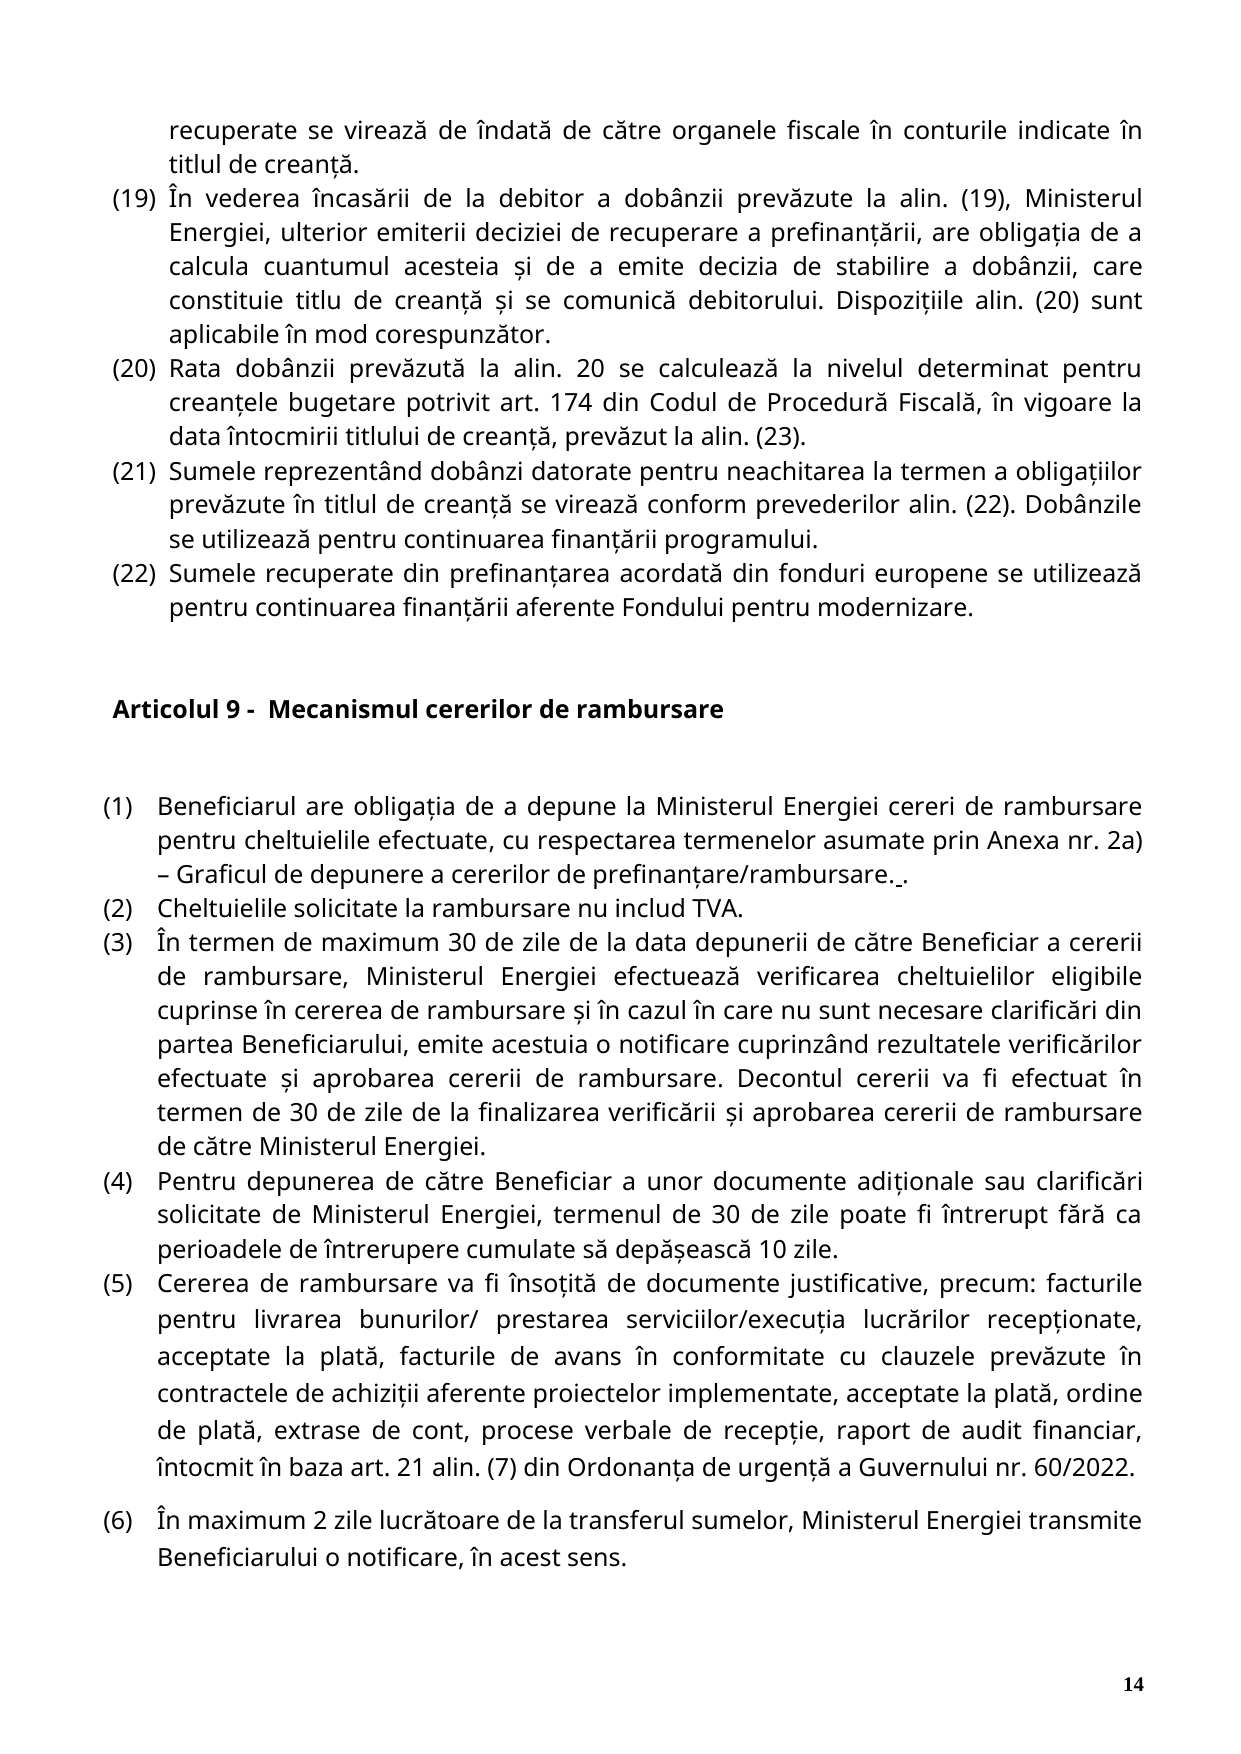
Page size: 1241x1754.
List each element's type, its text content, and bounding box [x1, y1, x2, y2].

list Cheltuielile solicitate la rambursare nu includ TVA. [103, 891, 1144, 925]
list Rata dobânzii prevăzută la alin. 20 se calculează la nivelul determinat pentru creanțele bugetare potrivit art. 174 din Codul de Procedură Fiscală, în vigoare la data întocmirii titlului de creanță, prevăzut la alin. (23). [112, 351, 1144, 453]
text Articolul 9 - Mecanismul cererilor de rambursare [112, 692, 1144, 726]
list În maximum 2 zile lucrătoare de la transferul sumelor, Ministerul Energiei transmite Beneficiarului o notificare, în acest sens. [103, 1503, 1144, 1573]
list Sumele reprezentând dobânzi datorate pentru neachitarea la termen a obligațiilor prevăzute în titlul de creanță se virează conform prevederilor alin. (22). Dobânzile se utilizează pentru continuarea finanțării programului. [112, 453, 1144, 555]
list În termen de maximum 30 de zile de la data depunerii de către Beneficiar a cererii de rambursare, Ministerul Energiei efectuează verificarea cheltuielilor eligibile cuprinse în cererea de rambursare şi în cazul în care nu sunt necesare clarificări din partea Beneficiarului, emite acestuia o notificare cuprinzând rezultatele verificărilor efectuate și aprobarea cererii de rambursare. Decontul cererii va fi efectuat în termen de 30 de zile de la finalizarea verificării și aprobarea cererii de rambursare de către Ministerul Energiei. [103, 925, 1144, 1163]
list În vederea încasării de la debitor a dobânzii prevăzute la alin. (19), Ministerul Energiei, ulterior emiterii deciziei de recuperare a prefinanțării, are obligația de a calcula cuantumul acesteia și de a emite decizia de stabilire a dobânzii, care constituie titlu de creanță și se comunică debitorului. Dispozițiile alin. (20) sunt aplicabile în mod corespunzător. [112, 181, 1144, 351]
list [112, 112, 1144, 181]
list Pentru depunerea de către Beneficiar a unor documente adiţionale sau clarificări solicitate de Ministerul Energiei, termenul de 30 de zile poate fi întrerupt fără ca perioadele de întrerupere cumulate să depăşească 10 zile. [103, 1163, 1144, 1265]
list Sumele recuperate din prefinanțarea acordată din fonduri europene se utilizează pentru continuarea finanțării aferente Fondului pentru modernizare. [112, 555, 1144, 623]
list Cererea de rambursare va fi însoțită de documente justificative, precum: facturile pentru livrarea bunurilor/ prestarea serviciilor/execuția lucrărilor recepționate, acceptate la plată, facturile de avans în conformitate cu clauzele prevăzute în contractele de achiziții aferente proiectelor implementate, acceptate la plată, ordine de plată, extrase de cont, procese verbale de recepție, raport de audit financiar, întocmit în baza art. 21 alin. (7) din Ordonanța de urgență a Guvernului nr. 60/2022. [103, 1265, 1144, 1483]
list Beneficiarul are obligaţia de a depune la Ministerul Energiei cereri de rambursare pentru cheltuielile efectuate, cu respectarea termenelor asumate prin Anexa nr. 2a) – Graficul de depunere a cererilor de prefinanțare/rambursare. . [103, 788, 1144, 891]
